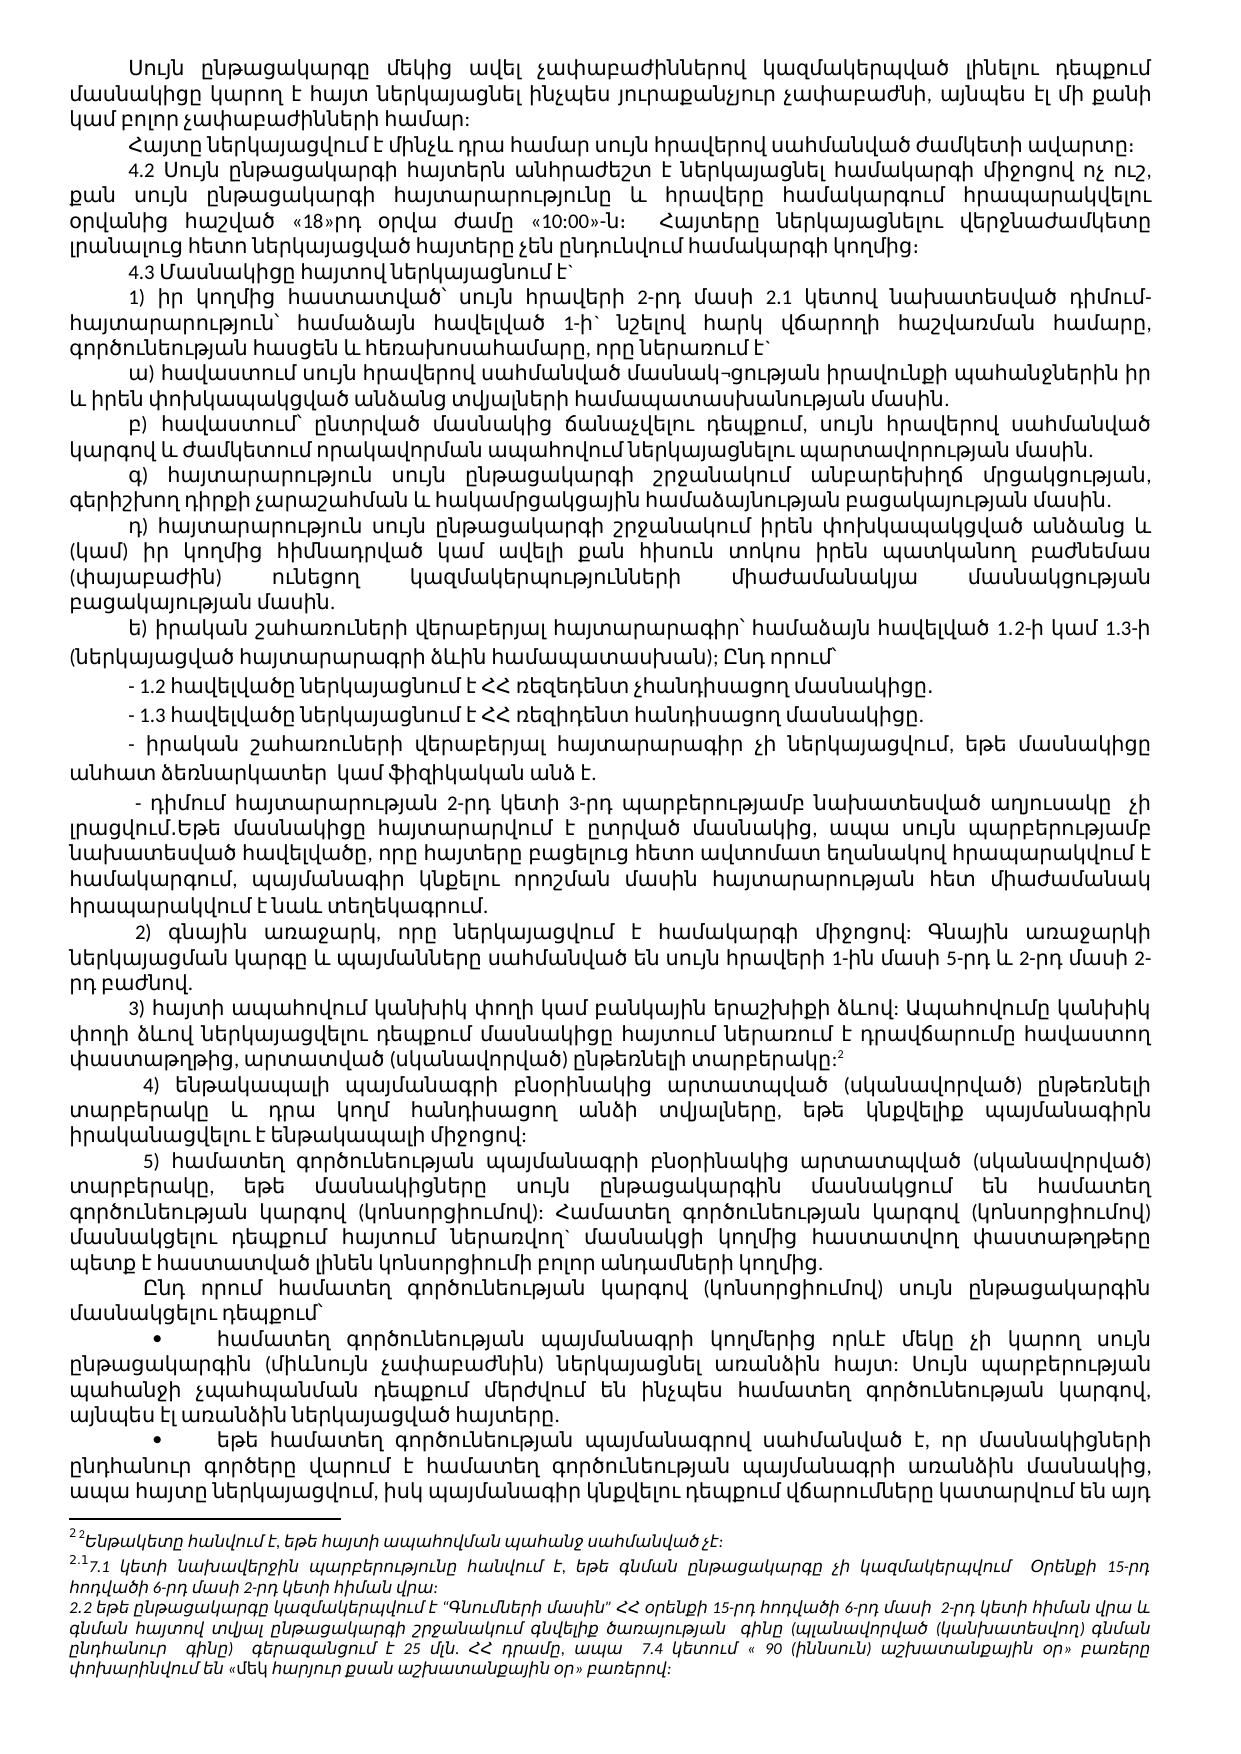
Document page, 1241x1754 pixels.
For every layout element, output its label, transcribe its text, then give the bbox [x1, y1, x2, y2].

text 2) գնային առաջարկ, որը ներկայացվում է համակարգի միջոցով: Գնային առաջարկի ներկայացման կարգը և պայմանները սահմանված են սույն հրավերի 1-ին մասի 5-րդ և 2-րդ մասի 2-րդ բաժնով. [69, 919, 1152, 996]
text 5) համատեղ գործունեության պայմանագրի բնօրինակից արտատպված (սկանավորված) տարբերակը, եթե մասնակիցները սույն ընթացակարգին մասնակցում են համատեղ գործունեության կարգով (կոնսորցիումով): Համատեղ գործունեության կարգով (կոնսորցիումով) մասնակցելու դեպքում հայտում ներառվող` մասնակցի կողմից հաստատվող փաստաթղթերը պետք է հաստատված լինեն կոնսորցիումի բոլոր անդամների կողմից. [69, 1148, 1152, 1275]
text 4.3 Մասնակիցը հայտով ներկայացնում է` [69, 259, 1152, 284]
text 3) հայտի ապահովում կանխիկ փողի կամ բանկային երաշխիքի ձևով: Ապահովումը կանխիկ փողի ձևով ներկայացվելու դեպքում մասնակիցը հայտում ներառում է դրավճարումը հավաստող փաստաթղթից, արտատված (սկանավորված) ընթեռնելի տարբերակը: [69, 996, 1152, 1072]
text բ) հավաստում՝ ընտրված մասնակից ճանաչվելու դեպքում, սույն հրավերով սահմանված կարգով և ժամկետում որակավորման ապահովում ներկայացնելու պարտավորության մասին. [69, 411, 1152, 462]
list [69, 1428, 1152, 1504]
text Ընդ որում համատեղ գործունեության կարգով (կոնսորցիումով) սույն ընթացակարգին մասնակցելու դեպքում՝ [69, 1275, 1152, 1326]
text 1) իր կողմից հաստատված՝ սույն հրավերի 2-րդ մասի 2.1 կետով նախատեսված դիմում-հայտարարություն՝ համաձայն հավելված 1-ի` նշելով հարկ վճարողի հաշվառման համարը, գործունեության հասցեն և հեռախոսահամարը, որը ներառում է` [69, 284, 1152, 361]
text Սույն ընթացակարգը մեկից ավել չափաբաժիններով կազմակերպված լինելու դեպքում մասնակիցը կարող է հայտ ներկայացնել ինչպես յուրաքանչյուր չափաբաժնի, այնպես էլ մի քանի կամ բոլոր չափաբաժինների համար: [69, 56, 1152, 132]
text դ) հայտարարություն սույն ընթացակարգի շրջանակում իրեն փոխկապակցված անձանց և (կամ) իր կողմից հիմնադրված կամ ավելի քան հիսուն տոկոս իրեն պատկանող բաժնեմաս (փայաբաժին) ունեցող կազմակերպությունների միաժամանակյա մասնակցության բացակայության մասին. [69, 513, 1152, 615]
text - իրական շահառուների վերաբերյալ հայտարարագիր չի ներկայացվում, եթե մասնակիցը անհատ ձեռնարկատեր կամ ֆիզիկական անձ է. [69, 731, 1152, 786]
text ե) իրական շահառուների վերաբերյալ հայտարարագիր՝ համաձայն հավելված 1․2-ի կամ 1.3-ի (ներկայացված հայտարարագրի ձևին համապատասխան); Ընդ որում՝ [69, 615, 1152, 669]
text - 1.2 հավելվածը ներկայացնում է ՀՀ ռեզեդենտ չհանդիսացող մասնակիցը․ [69, 673, 1152, 698]
list համատեղ գործունեության պայմանագրի կողմերից որևէ մեկը չի կարող սույն ընթացակարգին (միևնույն չափաբաժնին) ներկայացնել առանձին հայտ: Սույն պարբերության պահանջի չպահպանման դեպքում մերժվում են ինչպես համատեղ գործունեության կարգով, այնպես էլ առանձին ներկայացված հայտերը. [69, 1326, 1152, 1428]
text 4) ենթակապալի պայմանագրի բնօրինակից արտատպված (սկանավորված) ընթեռնելի տարբերակը և դրա կողմ հանդիսացող անձի տվյալները, եթե կնքվելիք պայմանագիրն իրականացվելու է ենթակապալի միջոցով: [69, 1072, 1152, 1148]
text - 1.3 հավելվածը ներկայացնում է ՀՀ ռեզիդենտ հանդիսացող մասնակիցը. [69, 702, 1152, 728]
text ա) հավաստում սույն հրավերով սահմանված մասնակ¬ցության իրավունքի պահանջներին իր և իրեն փոխկապակցված անձանց տվյալների համապատասխանության մասին. [69, 361, 1152, 411]
text Հայտը ներկայացվում է մինչև դրա համար սույն հրավերով սահմանված ժամկետի ավարտը։ [69, 132, 1152, 157]
text գ) հայտարարություն սույն ընթացակարգի շրջանակում անբարեխիղճ մրցակցության, գերիշխող դիրքի չարաշահման և հակամրցակցային համաձայնության բացակայության մասին. [69, 462, 1152, 513]
text 4.2 Սույն ընթացակարգի հայտերն անհրաժեշտ է ներկայացնել համակարգի միջոցով ոչ ուշ, քան սույն ընթացակարգի հայտարարությունը և հրավերը համակարգում հրապարակվելու օրվանից հաշված «18»րդ օրվա ժամը «10:00»-ն։ Հայտերը ներկայացնելու վերջնաժամկետը լրանալուց հետո ներկայացված հայտերը չեն ընդունվում համակարգի կողմից։ [69, 157, 1152, 259]
text - դիմում հայտարարության 2-րդ կետի 3-րդ պարբերությամբ նախատեսված աղյուսակը չի լրացվում․Եթե մասնակիցը հայտարարվում է ըտրված մասնակից, ապա սույն պարբերությամբ նախատեսված հավելվածը, որը հայտերը բացելուց հետո ավտոմատ եղանակով հրապարակվում է համակարգում, պայմանագիր կնքելու որոշման մասին հայտարարության հետ միաժամանակ հրապարակվում է նաև տեղեկագրում. [69, 790, 1152, 919]
